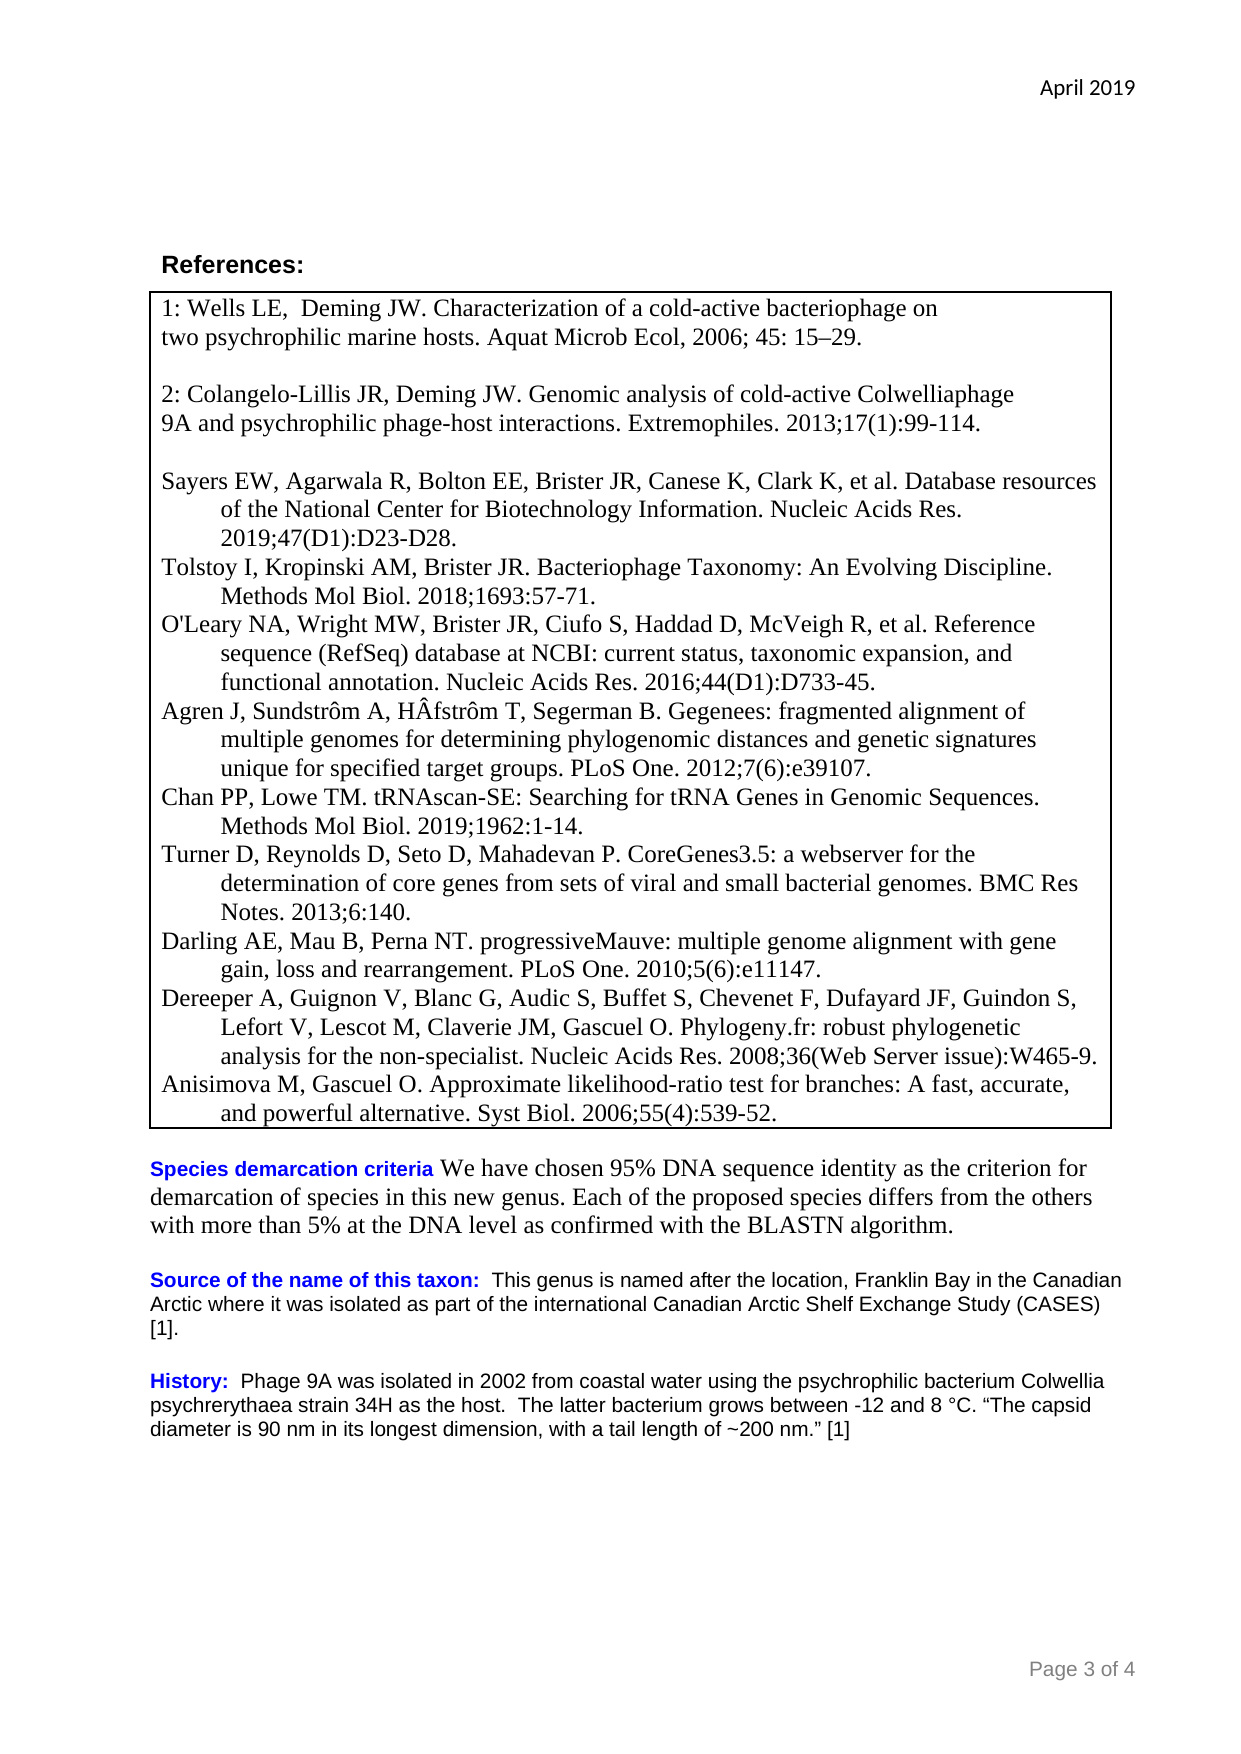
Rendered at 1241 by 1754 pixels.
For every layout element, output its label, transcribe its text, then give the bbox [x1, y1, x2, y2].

text Source of the name of this taxon: This genus is named after the location, Franklin Bay in the Canadian Arctic where it was isolated as part of the international Canadian Arctic Shelf Exchange Study (CASES) [1]. [150, 1268, 1135, 1340]
table_cell 1: Wells LE, Deming JW. Characterization of a cold-active bacteriophage on two psychrophilic marine hosts. Aquat Microb Ecol, 2006; 45: 15–29. 2: Colangelo-Lillis JR, Deming JW. Genomic analysis of cold-active Colwelliaphage 9A and psychrophilic phage-host interactions. Extremophiles. 2013;17(1):99-114. Sayers EW, Agarwala R, Bolton EE, Brister JR, Canese K, Clark K, et al. Database resources of the National Center for Biotechnology Information. Nucleic Acids Res. 2019;47(D1):D23-D28. Tolstoy I, Kropinski AM, Brister JR. Bacteriophage Taxonomy: An Evolving Discipline. Methods Mol Biol. 2018;1693:57-71. O'Leary NA, Wright MW, Brister JR, Ciufo S, Haddad D, McVeigh R, et al. Reference sequence (RefSeq) database at NCBI: current status, taxonomic expansion, and functional annotation. Nucleic Acids Res. 2016;44(D1):D733-45. Agren J, Sundstrôm A, HÂfstrôm T, Segerman B. Gegenees: fragmented alignment of multiple genomes for determining phylogenomic distances and genetic signatures unique for specified target groups. PLoS One. 2012;7(6):e39107. Chan PP, Lowe TM. tRNAscan-SE: Searching for tRNA Genes in Genomic Sequences. Methods Mol Biol. 2019;1962:1-14. Turner D, Reynolds D, Seto D, Mahadevan P. CoreGenes3.5: a webserver for the determination of core genes from sets of viral and small bacterial genomes. BMC Res Notes. 2013;6:140. Darling AE, Mau B, Perna NT. progressiveMauve: multiple genome alignment with gene gain, loss and rearrangement. PLoS One. 2010;5(6):e11147. Dereeper A, Guignon V, Blanc G, Audic S, Buffet S, Chevenet F, Dufayard JF, Guindon S, Lefort V, Lescot M, Claverie JM, Gascuel O. Phylogeny.fr: robust phylogenetic analysis for the non-specialist. Nucleic Acids Res. 2008;36(Web Server issue):W465-9. Anisimova M, Gascuel O. Approximate likelihood-ratio test for branches: A fast, accurate, and powerful alternative. Syst Biol. 2006;55(4):539-52. [151, 293, 1110, 1127]
table_header References: [150, 250, 1111, 291]
text History: Phage 9A was isolated in 2002 from coastal water using the psychrophilic bacterium Colwellia psychrerythaea strain 34H as the host. The latter bacterium grows between -12 and 8 °C. “The capsid diameter is 90 nm in its longest dimension, with a tail length of ~200 nm.” [1] [150, 1369, 1135, 1441]
text Species demarcation criteria We have chosen 95% DNA sequence identity as the criterion for demarcation of species in this new genus. Each of the proposed species differs from the others with more than 5% at the DNA level as confirmed with the BLASTN algorithm. [150, 1153, 1135, 1239]
